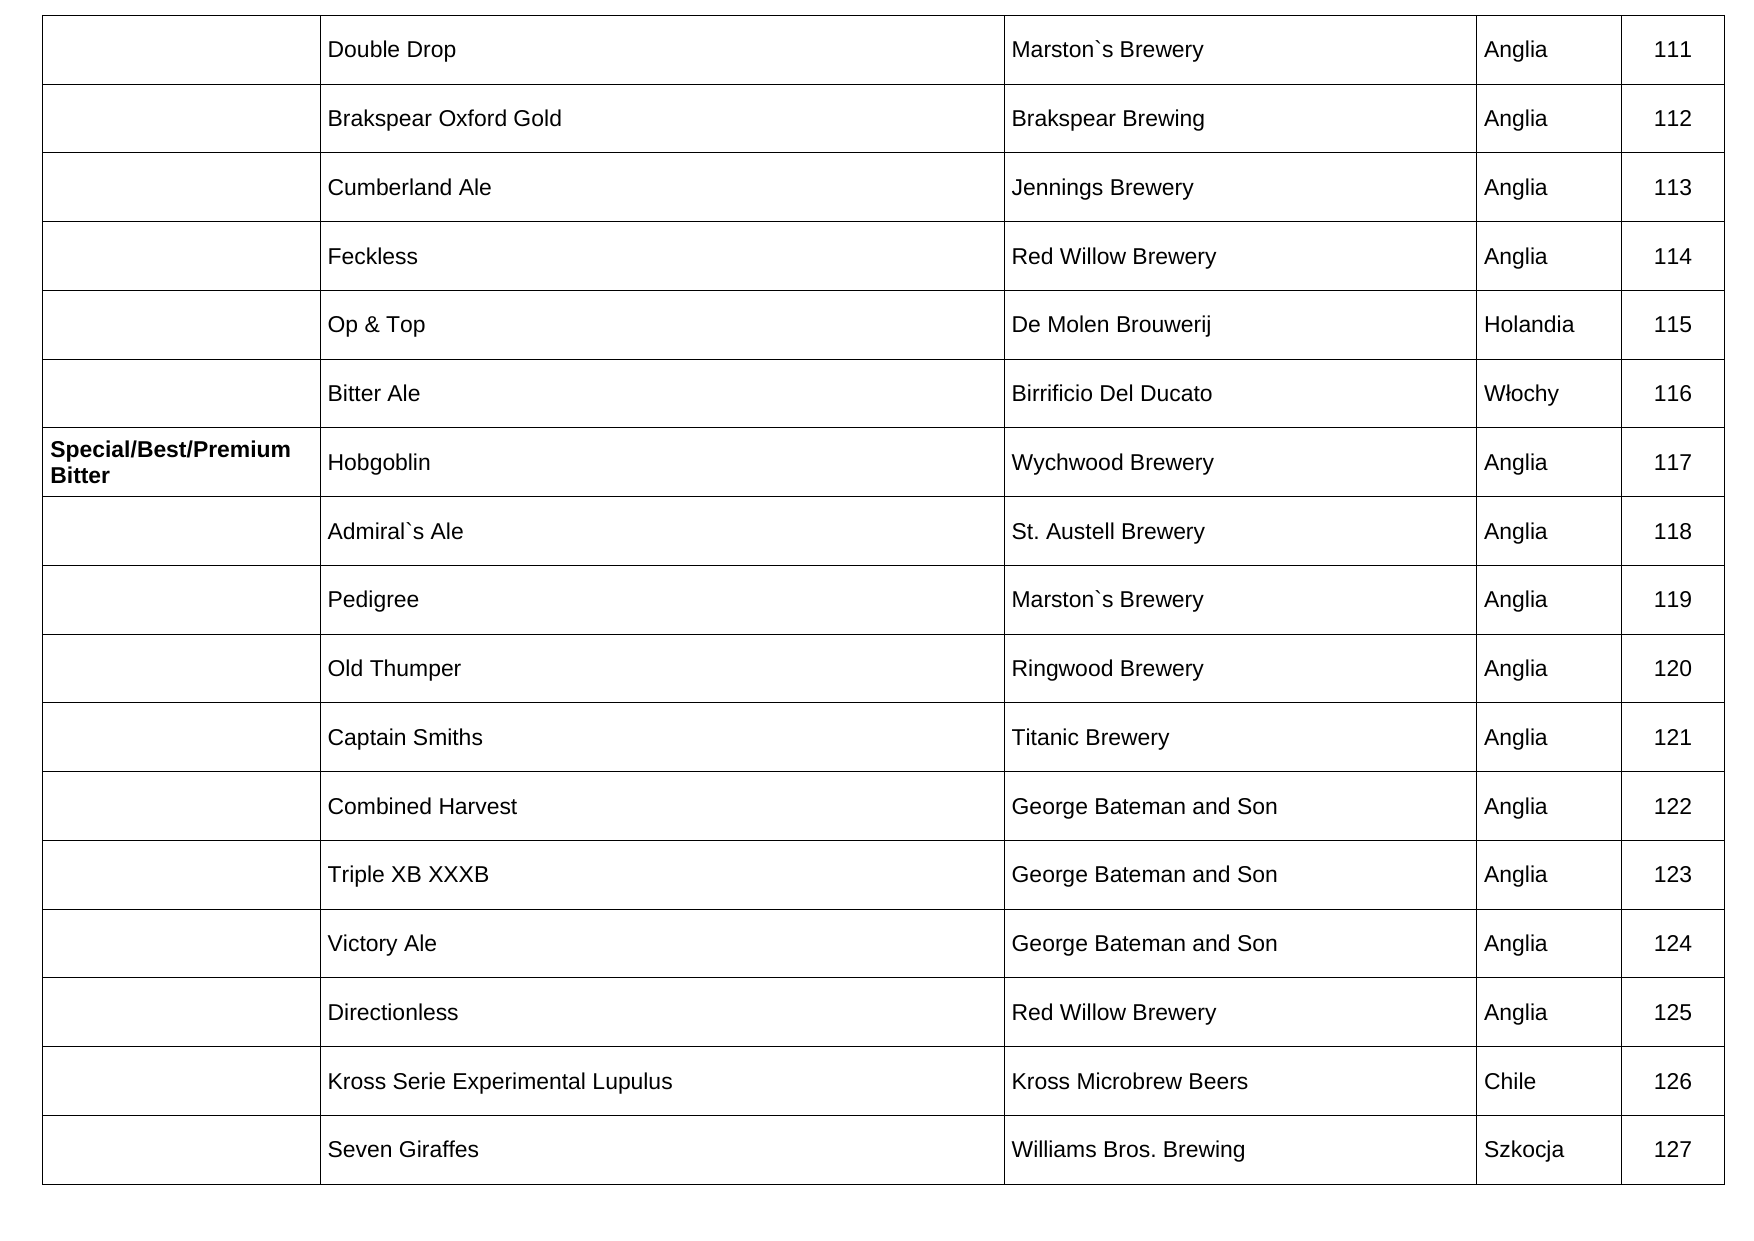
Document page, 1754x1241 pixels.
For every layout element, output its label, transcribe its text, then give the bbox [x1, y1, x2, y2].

table_cell Marston`s Brewery [1005, 566, 1476, 633]
table_cell Wychwood Brewery [1005, 428, 1476, 496]
table_cell Anglia [1477, 222, 1621, 290]
table_cell 116 [1622, 360, 1724, 427]
table_cell Anglia [1477, 910, 1621, 977]
table_cell 123 [1622, 841, 1724, 908]
table_cell Ringwood Brewery [1005, 635, 1476, 702]
table_cell [43, 497, 320, 565]
table_cell Birrificio Del Ducato [1005, 360, 1476, 427]
table_cell Kross Microbrew Beers [1005, 1047, 1476, 1115]
table_cell 121 [1622, 703, 1724, 771]
table_cell 125 [1622, 978, 1724, 1046]
table_cell [43, 153, 320, 221]
table_cell Anglia [1477, 85, 1621, 152]
table_cell 122 [1622, 772, 1724, 840]
table_cell Szkocja [1477, 1116, 1621, 1183]
table_cell Anglia [1477, 497, 1621, 565]
table_cell 118 [1622, 497, 1724, 565]
table_cell 126 [1622, 1047, 1724, 1115]
table_cell 120 [1622, 635, 1724, 702]
table_cell Pedigree [321, 566, 1004, 633]
table_cell Cumberland Ale [321, 153, 1004, 221]
table_cell Double Drop [321, 16, 1004, 83]
table_cell 113 [1622, 153, 1724, 221]
table_cell 117 [1622, 428, 1724, 496]
table_cell George Bateman and Son [1005, 772, 1476, 840]
table_cell Anglia [1477, 703, 1621, 771]
table_cell Directionless [321, 978, 1004, 1046]
table_cell [43, 1047, 320, 1115]
table_cell Seven Giraffes [321, 1116, 1004, 1183]
table_cell Brakspear Brewing [1005, 85, 1476, 152]
table_cell Old Thumper [321, 635, 1004, 702]
table_cell Jennings Brewery [1005, 153, 1476, 221]
table_cell [43, 910, 320, 977]
table_cell De Molen Brouwerij [1005, 291, 1476, 358]
table_cell St. Austell Brewery [1005, 497, 1476, 565]
table_cell 124 [1622, 910, 1724, 977]
table_cell [43, 703, 320, 771]
table_cell [43, 16, 320, 83]
table_cell Anglia [1477, 153, 1621, 221]
table_cell Williams Bros. Brewing [1005, 1116, 1476, 1183]
table_cell Kross Serie Experimental Lupulus [321, 1047, 1004, 1115]
table_cell Anglia [1477, 841, 1621, 908]
table_cell Marston`s Brewery [1005, 16, 1476, 83]
table_cell 127 [1622, 1116, 1724, 1183]
table_cell Anglia [1477, 428, 1621, 496]
table_cell Anglia [1477, 772, 1621, 840]
table_cell Holandia [1477, 291, 1621, 358]
table_cell Triple XB XXXB [321, 841, 1004, 908]
table_cell [43, 772, 320, 840]
table_cell Brakspear Oxford Gold [321, 85, 1004, 152]
table_cell Combined Harvest [321, 772, 1004, 840]
table_cell 112 [1622, 85, 1724, 152]
table_cell [43, 360, 320, 427]
table_cell George Bateman and Son [1005, 841, 1476, 908]
table_cell Victory Ale [321, 910, 1004, 977]
table_cell Feckless [321, 222, 1004, 290]
table_cell George Bateman and Son [1005, 910, 1476, 977]
table_cell Titanic Brewery [1005, 703, 1476, 771]
table_cell [43, 978, 320, 1046]
table_cell [43, 85, 320, 152]
table_cell Red Willow Brewery [1005, 222, 1476, 290]
table_cell Special/Best/Premium Bitter [43, 428, 320, 496]
table_cell Hobgoblin [321, 428, 1004, 496]
table_cell Anglia [1477, 566, 1621, 633]
table_cell Anglia [1477, 978, 1621, 1046]
table_cell 119 [1622, 566, 1724, 633]
table_cell [43, 291, 320, 358]
table_cell Op & Top [321, 291, 1004, 358]
table_cell Chile [1477, 1047, 1621, 1115]
table_cell [43, 635, 320, 702]
table_cell Anglia [1477, 635, 1621, 702]
table_cell [43, 841, 320, 908]
table_cell [43, 566, 320, 633]
table_cell Red Willow Brewery [1005, 978, 1476, 1046]
table_cell Anglia [1477, 16, 1621, 83]
table_cell [43, 1116, 320, 1183]
table_cell [43, 222, 320, 290]
table_cell Włochy [1477, 360, 1621, 427]
table_cell 114 [1622, 222, 1724, 290]
table_cell Captain Smiths [321, 703, 1004, 771]
table_cell 115 [1622, 291, 1724, 358]
table_cell 111 [1622, 16, 1724, 83]
table_cell Admiral`s Ale [321, 497, 1004, 565]
table_cell Bitter Ale [321, 360, 1004, 427]
